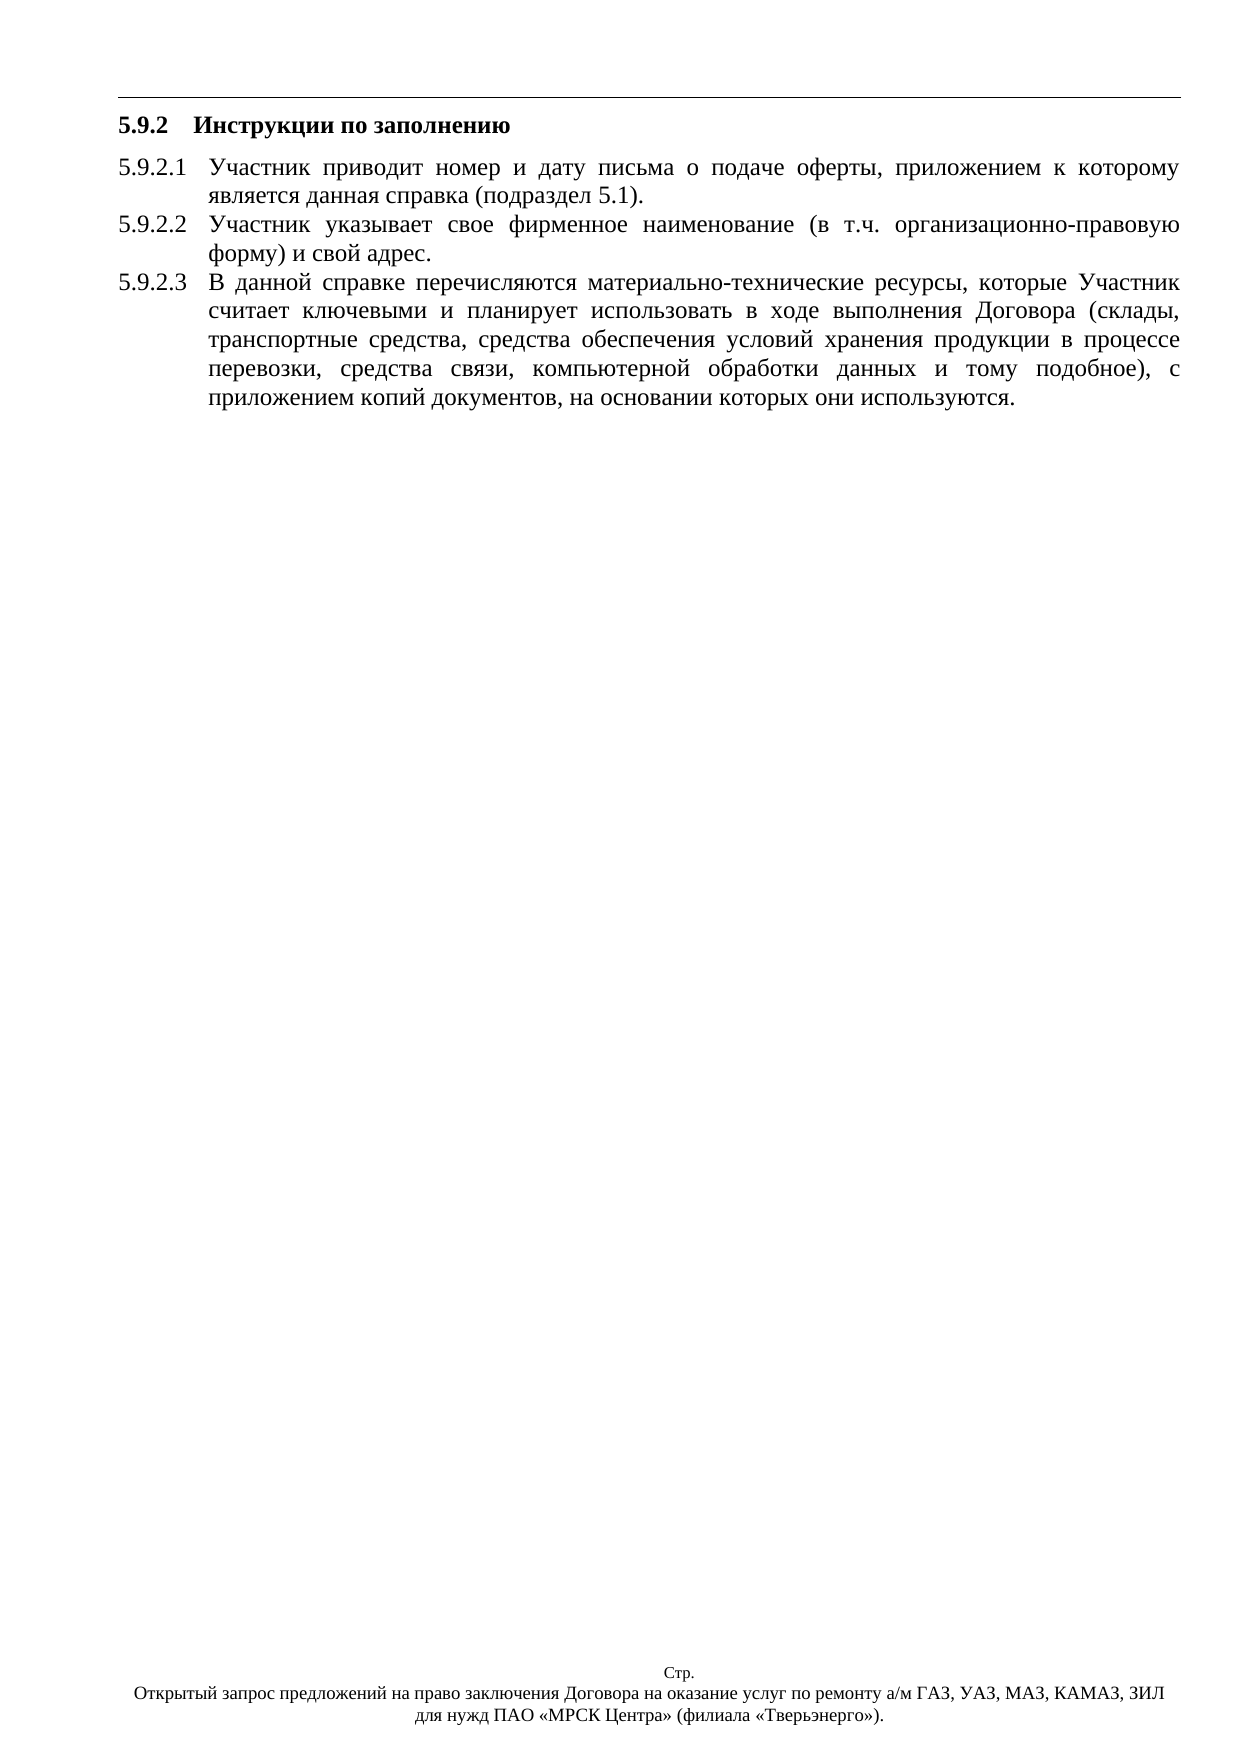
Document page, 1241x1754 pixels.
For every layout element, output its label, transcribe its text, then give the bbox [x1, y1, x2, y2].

list Участник приводит номер и дату письма о подаче оферты, приложением к которому является данная справка (подраздел 5.1). [118, 152, 1181, 209]
subtitle Инструкции по заполнению [118, 111, 1181, 139]
list В данной справке перечисляются материально-технические ресурсы, которые Участник считает ключевыми и планирует использовать в ходе выполнения Договора (склады, транспортные средства, средства обеспечения условий хранения продукции в процессе перевозки, средства связи, компьютерной обработки данных и тому подобное), с приложением копий документов, на основании которых они используются. [118, 267, 1181, 411]
list Участник указывает свое фирменное наименование (в т.ч. организационно-правовую форму) и свой адрес. [118, 209, 1181, 267]
